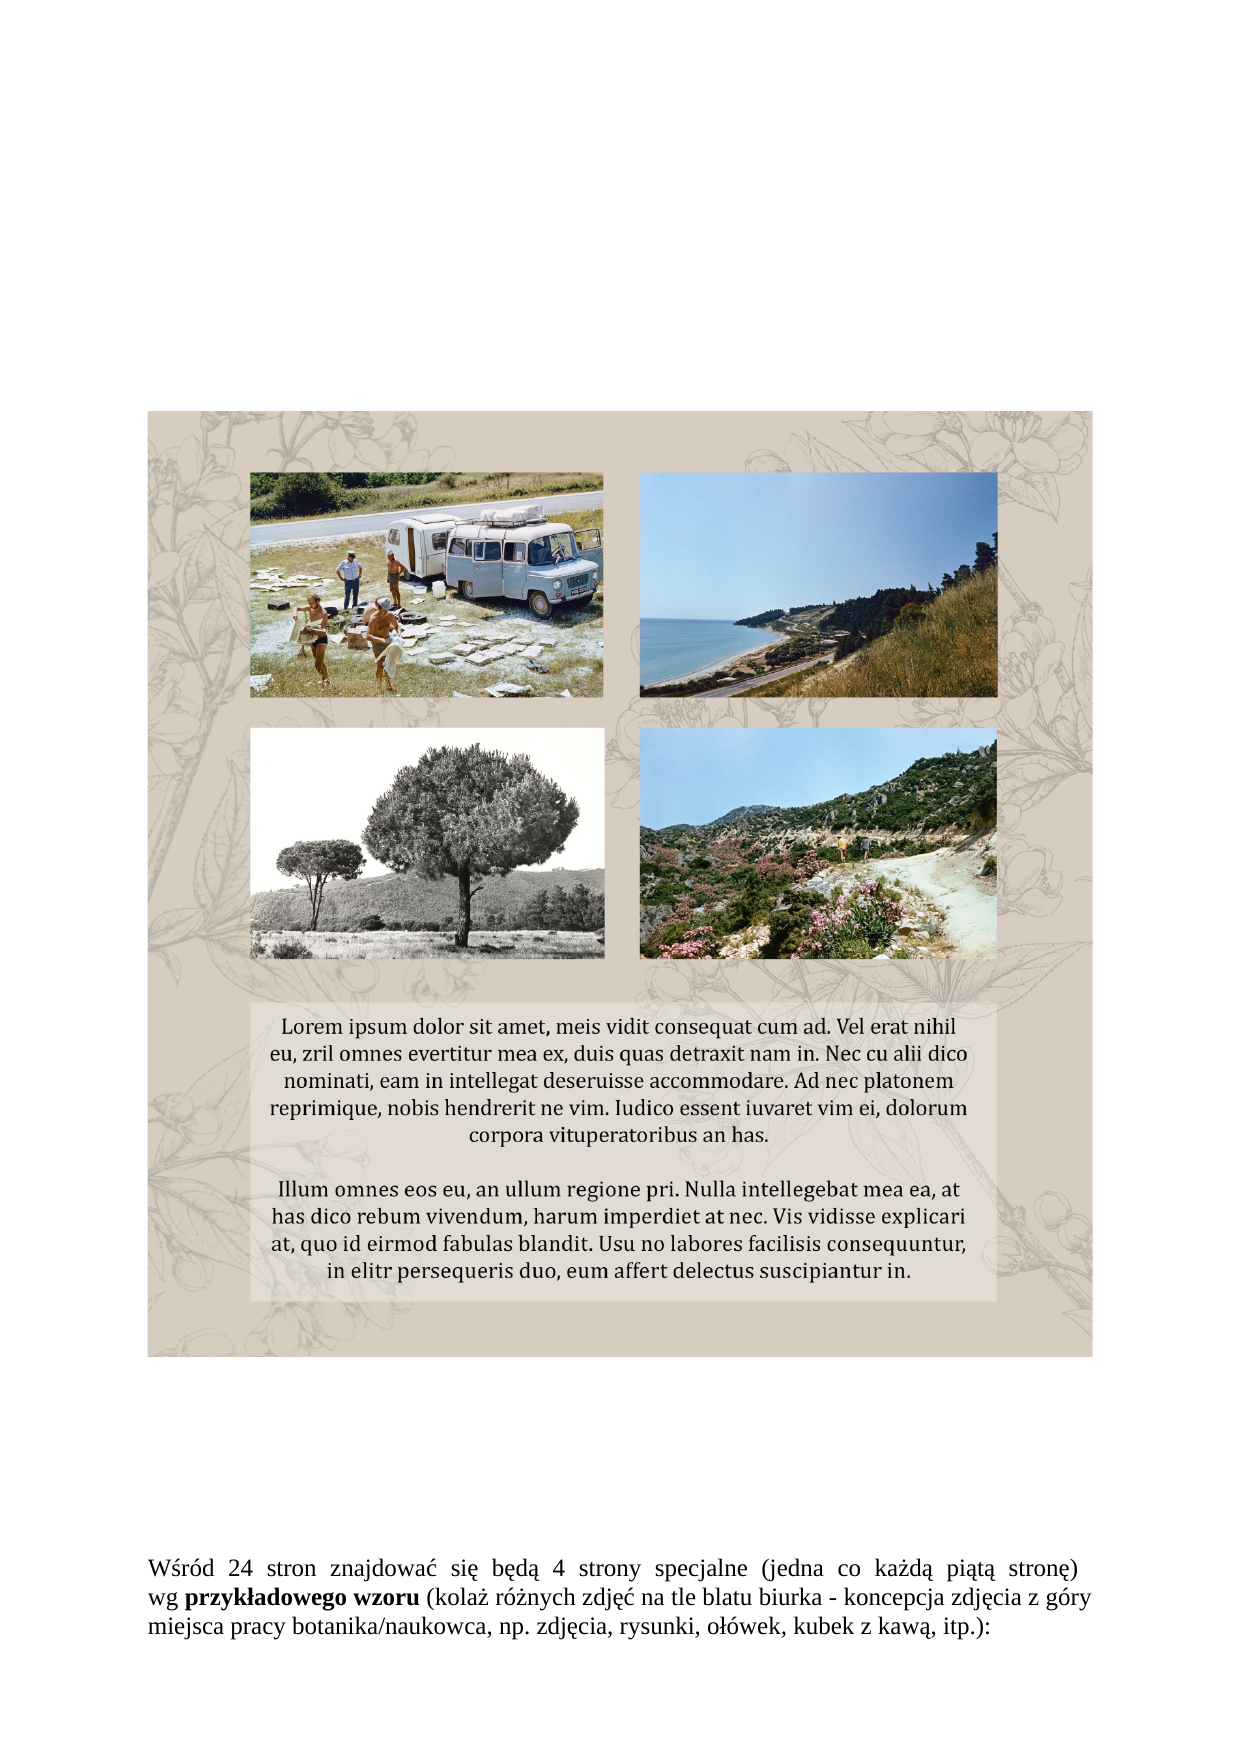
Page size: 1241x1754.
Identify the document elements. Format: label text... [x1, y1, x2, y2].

picture [147, 411, 1093, 1357]
text Wśród 24 stron znajdować się będą 4 strony specjalne (jedna co każdą piątą stronę) wg przykładowego wzoru (kolaż różnych zdjęć na tle blatu biurka - koncepcja zdjęcia z góry miejsca pracy botanika/naukowca, np. zdjęcia, rysunki, ołówek, kubek z kawą, itp.): [148, 1553, 1093, 1640]
